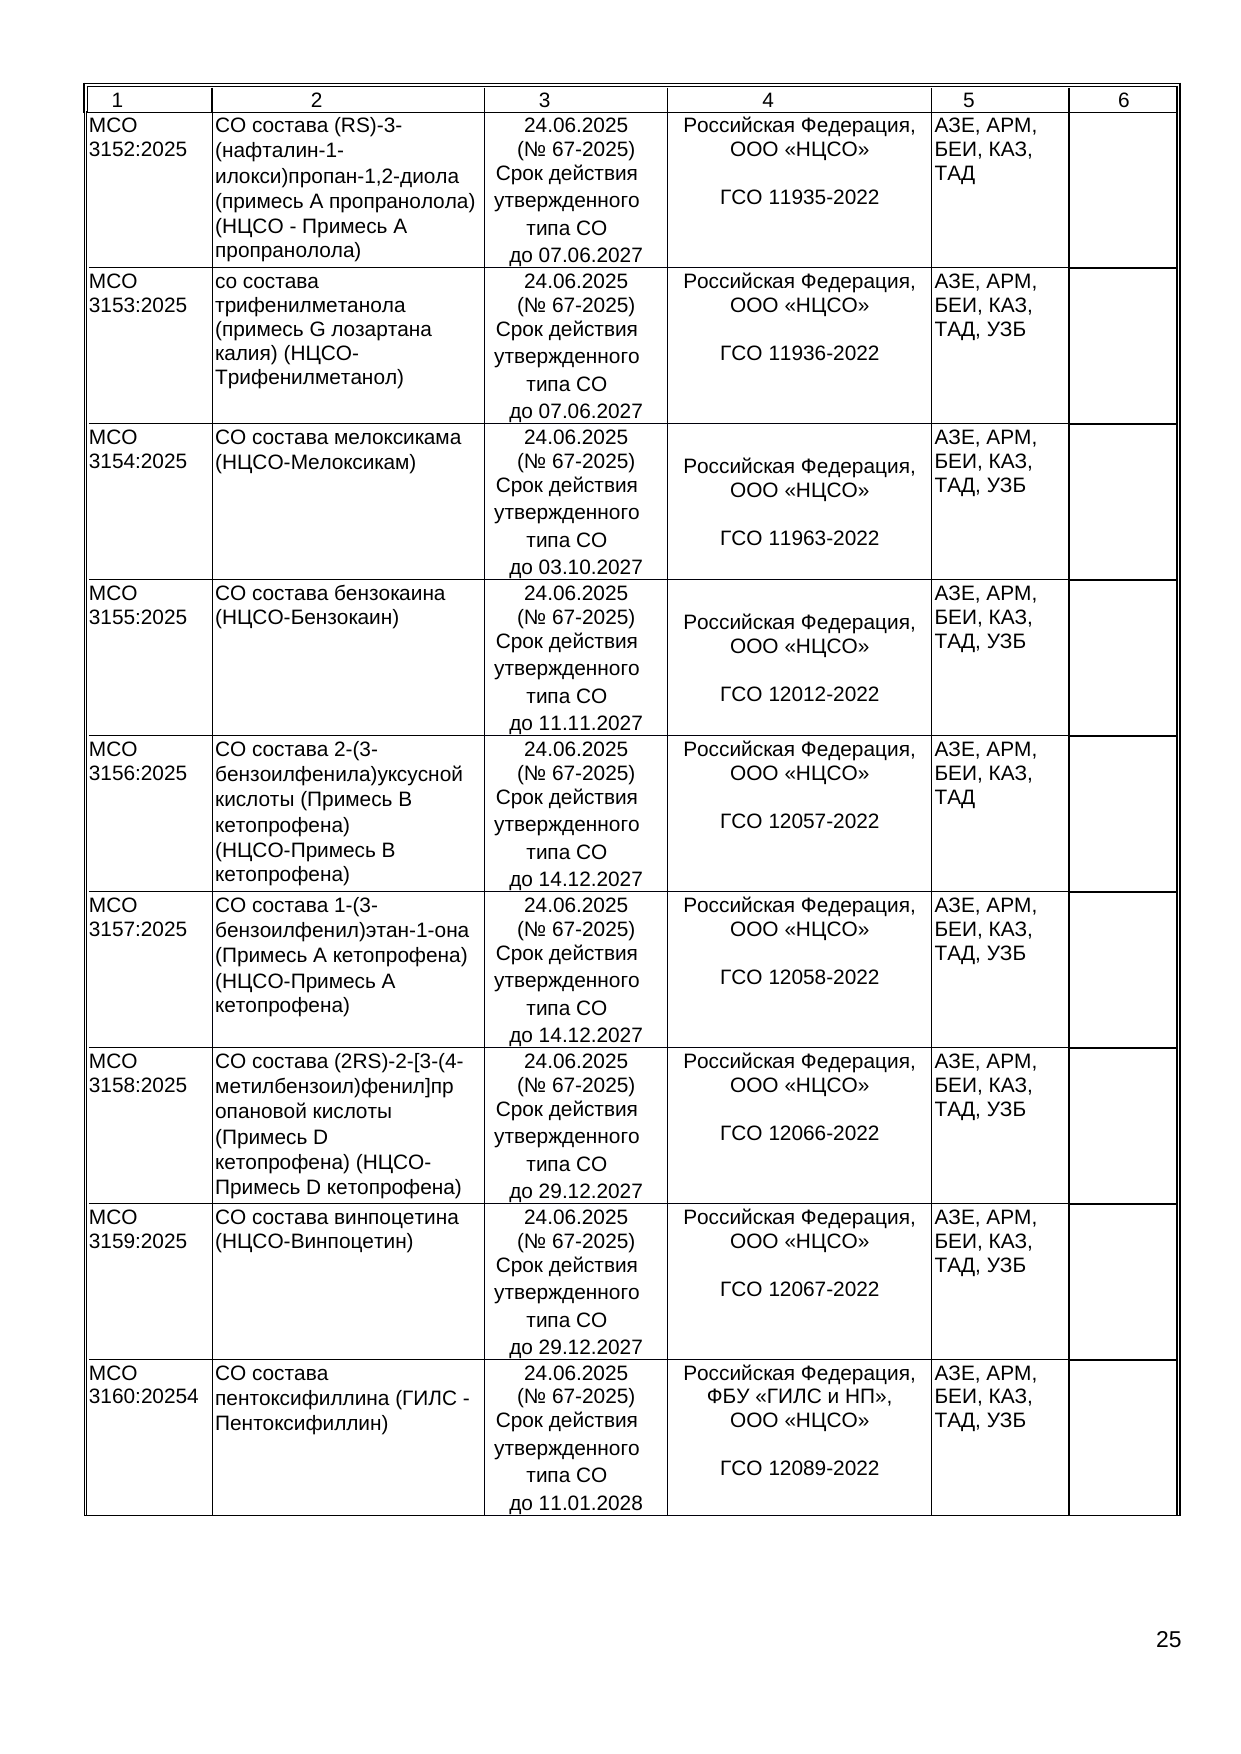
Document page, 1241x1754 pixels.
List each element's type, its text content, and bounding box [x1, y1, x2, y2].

table_cell СО состава винпоцетина (НЦСО-Винпоцетин) [213, 1204, 484, 1359]
table_cell МСО 3152:2025 [87, 113, 212, 267]
table_cell Российская Федерация, ООО «НЦСО» ГСО 12057-2022 [668, 736, 931, 891]
table_cell 24.06.2025 (№ 67-2025) Срок действия утвержденного типа СО до 03.10.2027 [485, 424, 667, 579]
table_cell 24.06.2025 (№ 67-2025) Срок действия утвержденного типа СО до 07.06.2027 [485, 268, 667, 423]
table_cell [1070, 269, 1176, 423]
table_cell 24.06.2025 (№ 67-2025) Срок действия утвержденного типа СО до 11.11.2027 [485, 580, 667, 735]
table_cell МСО 3156:2025 [87, 735, 212, 891]
table_cell АЗЕ, АРМ, БЕИ, КАЗ, ТАД, УЗБ [932, 1048, 1068, 1203]
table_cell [932, 113, 1068, 267]
table_cell Российская Федерация, ООО «НЦСО» ГСО 12058-2022 [668, 892, 931, 1047]
table_cell [1070, 1361, 1176, 1515]
table_header [485, 87, 667, 111]
table_cell Российская Федерация, ООО «НЦСО» ГСО 11963-2022 [668, 424, 931, 579]
table_cell 24.06.2025 (№ 67-2025) Срок действия утвержденного типа СО до 14.12.2027 [485, 892, 667, 1047]
table_cell АЗЕ, АРМ, БЕИ, КАЗ, ТАД, УЗБ [932, 1204, 1068, 1359]
table_header [668, 87, 931, 111]
table_cell СО состава (2RS)-2-[3-(4-метилбензоил)фенил]пропановой кислоты (Примесь D кетопрофена) (НЦСО-Примесь D кетопрофена) [213, 1048, 484, 1203]
table_cell Российская Федерация, ФБУ «ГИЛС и НП», ООО «НЦСО» ГСО 12089-2022 [668, 1360, 931, 1515]
table_cell СО состава бензокаина (НЦСО-Бензокаин) [213, 580, 484, 735]
table_cell Российская Федерация, ООО «НЦСО» ГСО 12067-2022 [668, 1204, 931, 1359]
table_cell МСО 3159:2025 [87, 1203, 212, 1359]
table_cell МСО 3160:20254 [87, 1359, 212, 1515]
table_cell АЗЕ, АРМ, БЕИ, КАЗ, ТАД, УЗБ [932, 892, 1068, 1047]
table_cell 24.06.2025 (№ 67-2025) Срок действия утвержденного типа СО до 29.12.2027 [485, 1048, 667, 1203]
table_cell [1070, 893, 1176, 1047]
table_cell СО состава мелоксикама (НЦСО-Мелоксикам) [213, 424, 484, 579]
table_cell МСО 3157:2025 [87, 891, 212, 1047]
table_cell [1070, 425, 1176, 579]
table_cell АЗЕ, АРМ, БЕИ, КАЗ, ТАД [932, 736, 1068, 891]
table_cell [932, 1360, 1068, 1515]
table_cell СО состава 2-(3-бензоилфенила)уксусной кислоты (Примесь В кетопрофена) (НЦСО-Примесь В кетопрофена) [213, 736, 484, 891]
table_cell МСО 3155:2025 [87, 579, 212, 735]
table_cell [1070, 1049, 1176, 1203]
table_cell СО состава 1-(3-бензоилфенил)этан-1-она (Примесь А кетопрофена) (НЦСО-Примесь А кетопрофена) [213, 892, 484, 1047]
table_cell 24.06.2025 (№ 67-2025) Срок действия утвержденного типа СО до 11.01.2028 [485, 1360, 667, 1515]
table_cell 24.06.2025 (№ 67-2025) Срок действия утвержденного типа СО до 07.06.2027 [485, 113, 667, 267]
table_cell СО состава пентоксифиллина (ГИЛС - Пентоксифиллин) [213, 1360, 484, 1515]
table_cell АЗЕ, АРМ, БЕИ, КАЗ, ТАД, УЗБ [932, 268, 1068, 423]
table_header [932, 87, 1069, 111]
table_cell Российская Федерация, ООО «НЦСО» ГСО 11936-2022 [668, 268, 931, 423]
table_cell [1070, 1205, 1176, 1359]
table_cell Российская Федерация, ООО «НЦСО» ГСО 12066-2022 [668, 1048, 931, 1203]
table_cell 24.06.2025 (№ 67-2025) Срок действия утвержденного типа СО до 14.12.2027 [485, 736, 667, 891]
table_cell Российская Федерация, ООО «НЦСО» ГСО 12012-2022 [668, 580, 931, 735]
table_cell МСО 3158:2025 [87, 1047, 212, 1203]
table_cell со состава трифенилметанола (примесь G лозартана калия) (НЦСО-Трифенилметанол) [213, 268, 484, 423]
table_cell [1070, 581, 1176, 735]
table_cell АЗЕ, АРМ, БЕИ, КАЗ, ТАД, УЗБ [932, 580, 1068, 735]
table_header [88, 87, 212, 111]
table_cell СО состава (RS)-3-(нафталин-1-илокси)пропан-1,2-диола (примесь А пропранолола) (НЦСО - Примесь А пропранолола) [213, 113, 484, 267]
table_cell [1070, 113, 1176, 267]
table_cell 24.06.2025 (№ 67-2025) Срок действия утвержденного типа СО до 29.12.2027 [485, 1204, 667, 1359]
table_header [213, 87, 484, 111]
table_cell [1070, 737, 1176, 891]
table_cell Российская Федерация, ООО «НЦСО» ГСО 11935-2022 [668, 113, 931, 267]
table_cell МСО 3154:2025 [87, 423, 212, 579]
table_header 6 [1070, 87, 1176, 111]
table_cell АЗЕ, АРМ, БЕИ, КАЗ, ТАД, УЗБ [932, 424, 1068, 579]
table_cell МСО 3153:2025 [87, 267, 212, 423]
